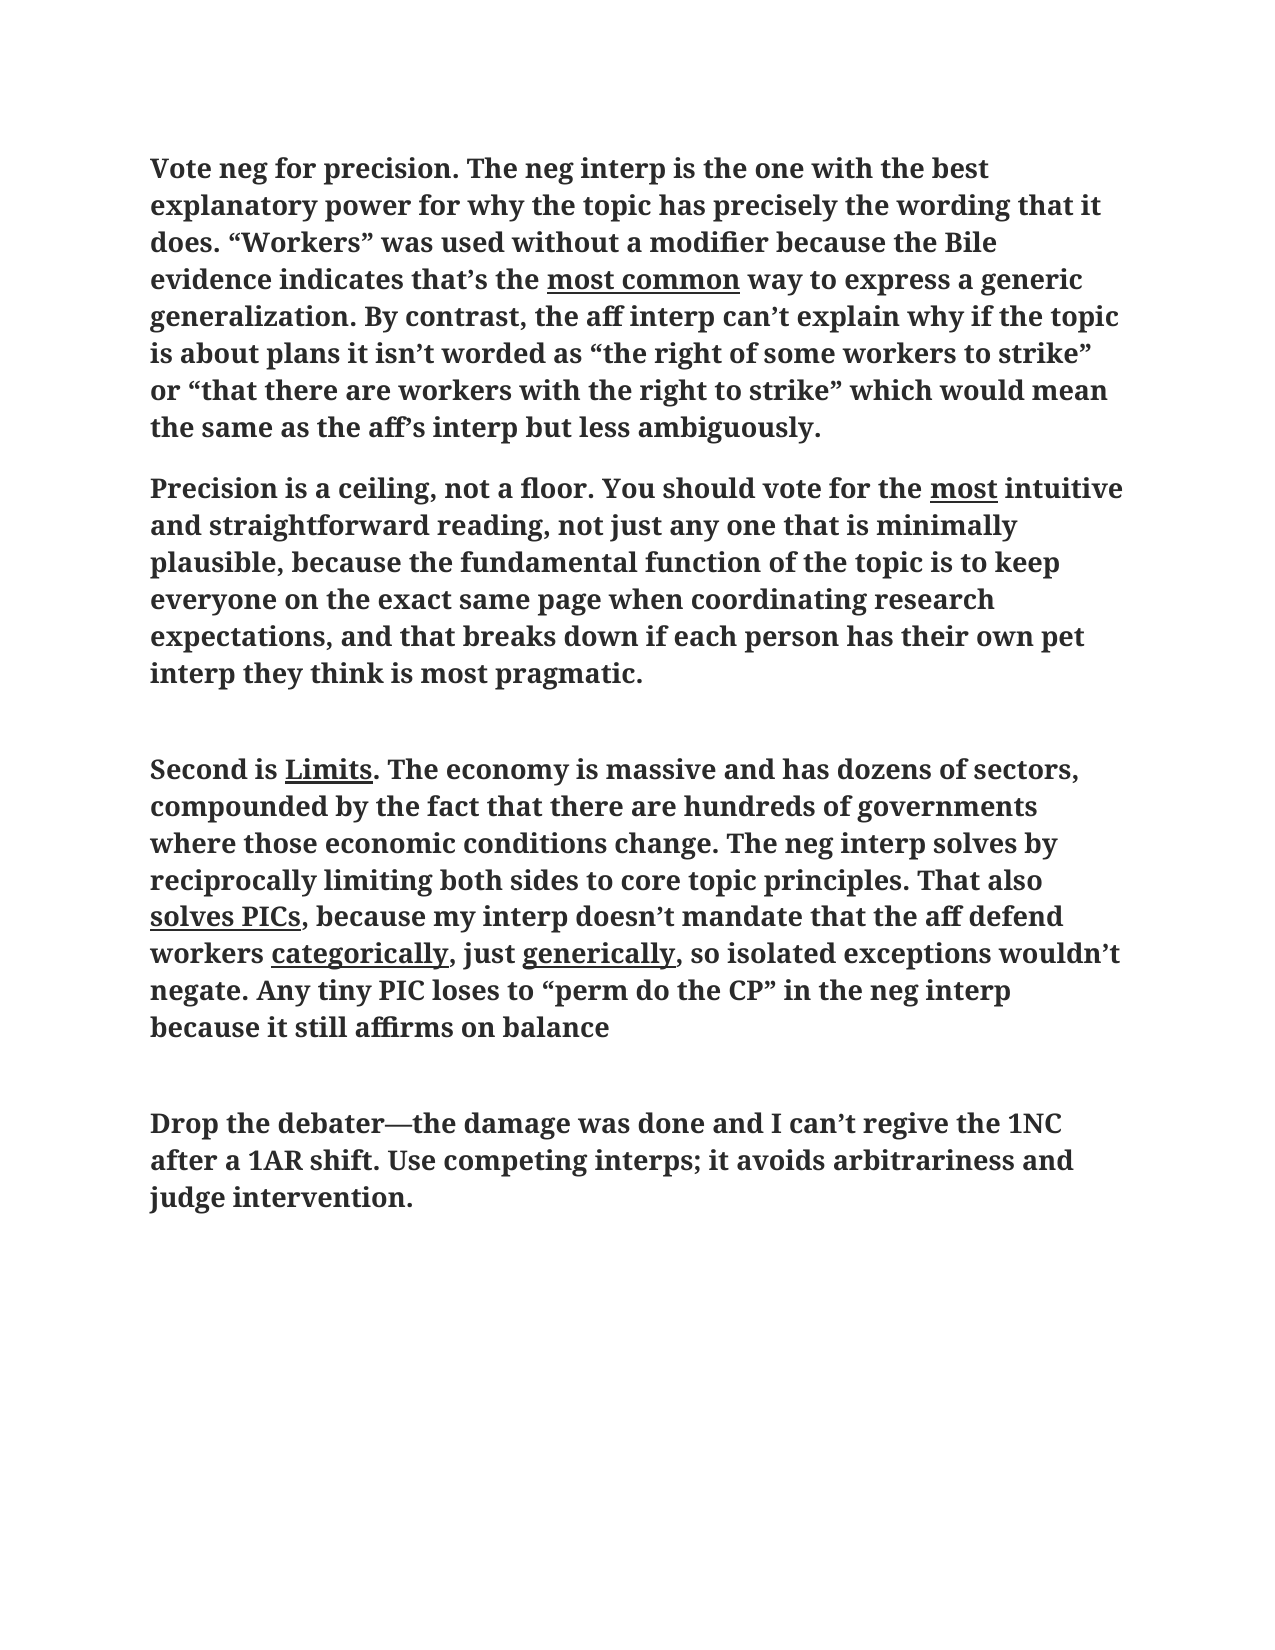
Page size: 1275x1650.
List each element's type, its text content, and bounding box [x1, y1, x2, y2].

subtitle Second is Limits. The economy is massive and has dozens of sectors, compounded by the fact that there are hundreds of governments where those economic conditions change. The neg interp solves by reciprocally limiting both sides to core topic principles. That also solves PICs, because my interp doesn’t mandate that the aff defend workers categorically, just generically, so isolated exceptions wouldn’t negate. Any tiny PIC loses to “perm do the CP” in the neg interp because it still affirms on balance [150, 750, 1125, 1045]
subtitle Precision is a ceiling, not a floor. You should vote for the most intuitive and straightforward reading, not just any one that is minimally plausible, because the fundamental function of the topic is to keep everyone on the exact same page when coordinating research expectations, and that breaks down if each person has their own pet interp they think is most pragmatic. [150, 470, 1125, 691]
subtitle Drop the debater—the damage was done and I can’t regive the 1NC after a 1AR shift. Use competing interps; it avoids arbitrariness and judge intervention. [150, 1104, 1125, 1215]
subtitle Vote neg for precision. The neg interp is the one with the best explanatory power for why the topic has precisely the wording that it does. “Workers” was used without a modifier because the Bile evidence indicates that’s the most common way to express a generic generalization. By contrast, the aff interp can’t explain why if the topic is about plans it isn’t worded as “the right of some workers to strike” or “that there are workers with the right to strike” which would mean the same as the aff’s interp but less ambiguously. [150, 150, 1125, 445]
